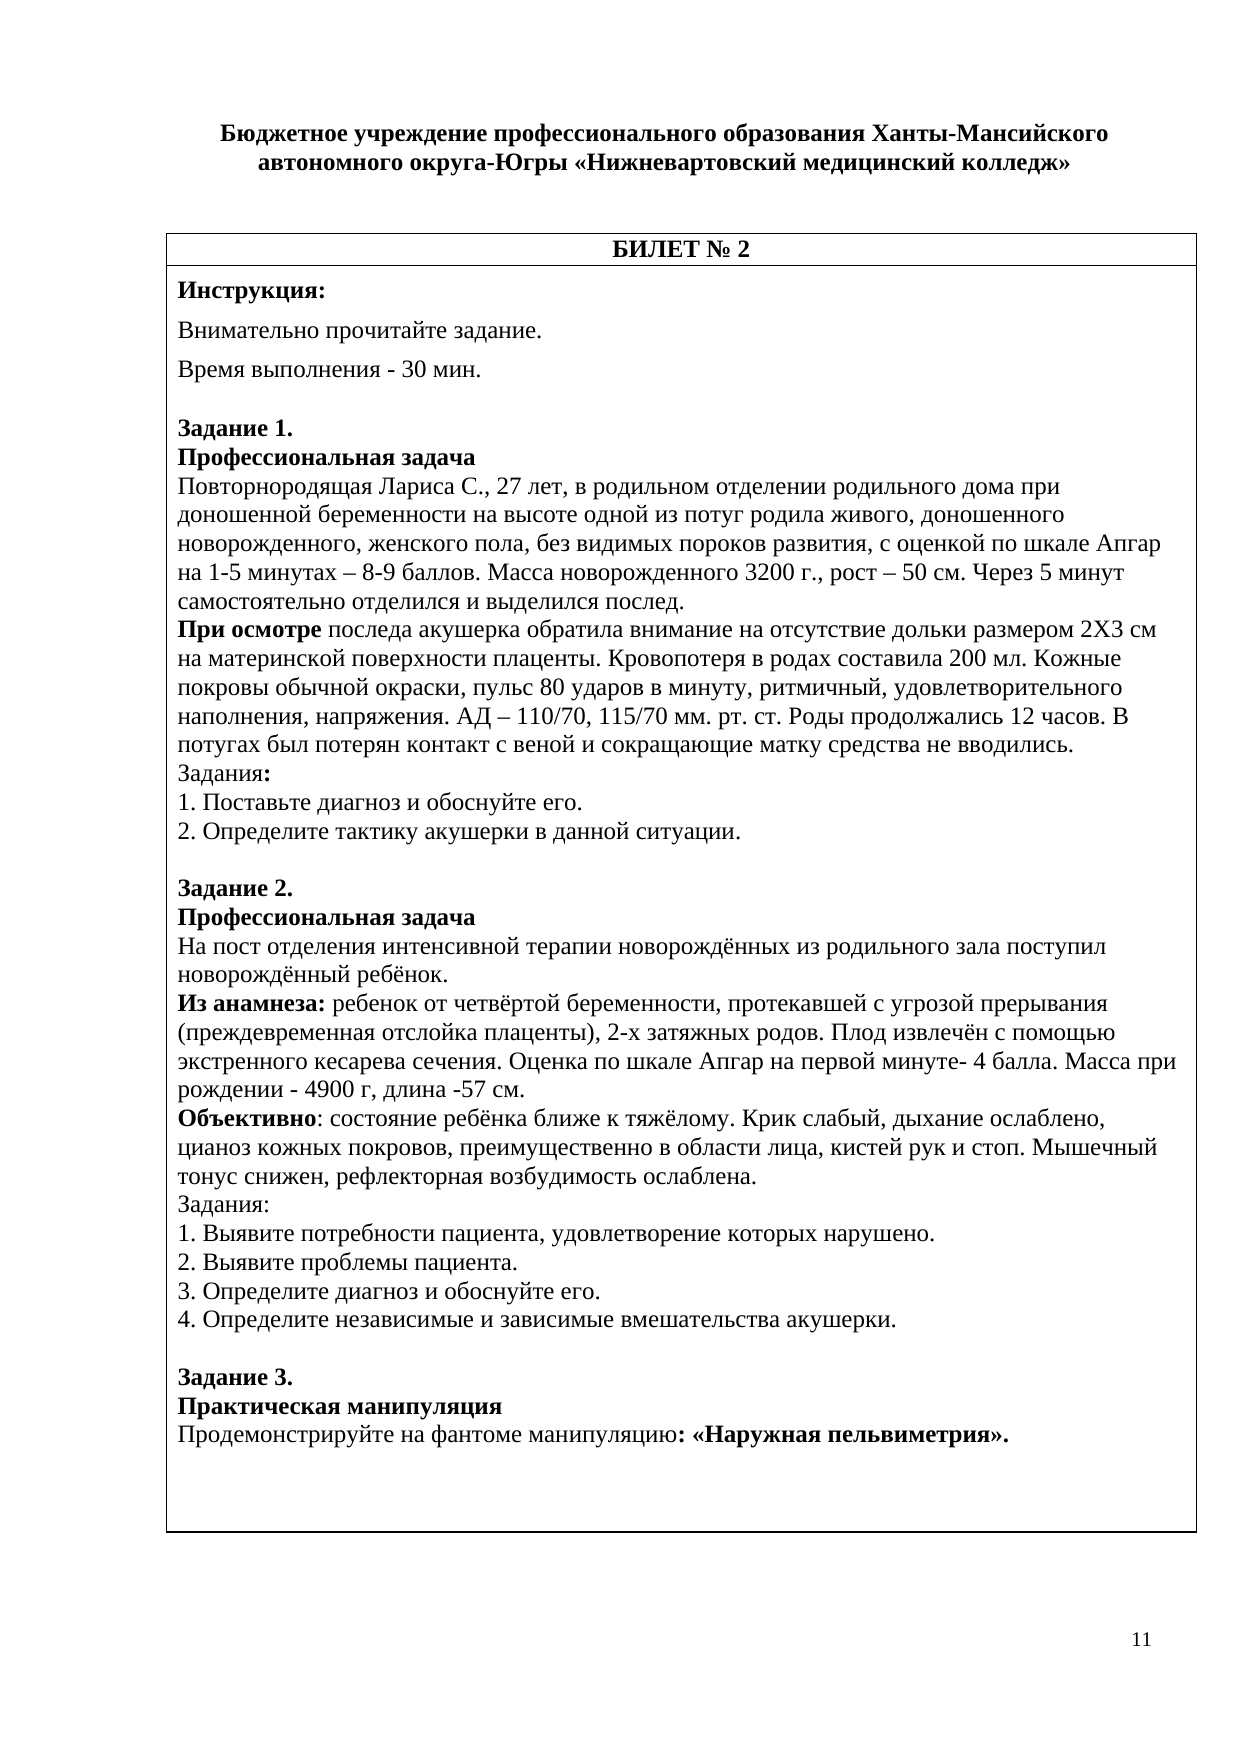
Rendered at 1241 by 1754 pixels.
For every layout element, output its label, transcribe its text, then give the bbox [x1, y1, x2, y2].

table_cell Инструкция: Внимательно прочитайте задание. Время выполнения - 30 мин. Задание 1. Профессиональная задача Повторнородящая Лариса С., 27 лет, в родильном отделении родильного дома при доношенной беременности на высоте одной из потуг родила живого, доношенного новорожденного, женского пола, без видимых пороков развития, с оценкой по шкале Апгар на 1-5 минутах – 8-9 баллов. Масса новорожденного 3200 г., рост – 50 см. Через 5 минут самостоятельно отделился и выделился послед. При осмотре последа акушерка обратила внимание на отсутствие дольки размером 2Х3 см на материнской поверхности плаценты. Кровопотеря в родах составила 200 мл. Кожные покровы обычной окраски, пульс 80 ударов в минуту, ритмичный, удовлетворительного наполнения, напряжения. АД – 110/70, 115/70 мм. рт. ст. Роды продолжались 12 часов. В потугах был потерян контакт с веной и сокращающие матку средства не вводились. Задания: 1. Поставьте диагноз и обоснуйте его. 2. Определите тактику акушерки в данной ситуации. Задание 2. Профессиональная задача На пост отделения интенсивной терапии новорождённых из родильного зала поступил новорождённый ребёнок. Из анамнеза: ребенок от четвёртой беременности, протекавшей с угрозой прерывания (преждевременная отслойка плаценты), 2-х затяжных родов. Плод извлечён с помощью экстренного кесарева сечения. Оценка по шкале Апгар на первой минуте- 4 балла. Масса при рождении - 4900 г, длина -57 см. Объективно: состояние ребёнка ближе к тяжёлому. Крик слабый, дыхание ослаблено, цианоз кожных покровов, преимущественно в области лица, кистей рук и стоп. Мышечный тонус снижен, рефлекторная возбудимость ослаблена. Задания: 1. Выявите потребности пациента, удовлетворение которых нарушено. 2. Выявите проблемы пациента. 3. Определите диагноз и обоснуйте его. 4. Определите независимые и зависимые вмешательства акушерки. Задание 3. Практическая манипуляция Продемонстрируйте на фантоме манипуляцию: «Наружная пельвиметрия». [167, 266, 1196, 1531]
text Бюджетное учреждение профессионального образования Ханты-Мансийского автономного округа-Югры «Нижневартовский медицинский колледж» [177, 118, 1152, 176]
table_header БИЛЕТ № 2 [167, 234, 1196, 264]
